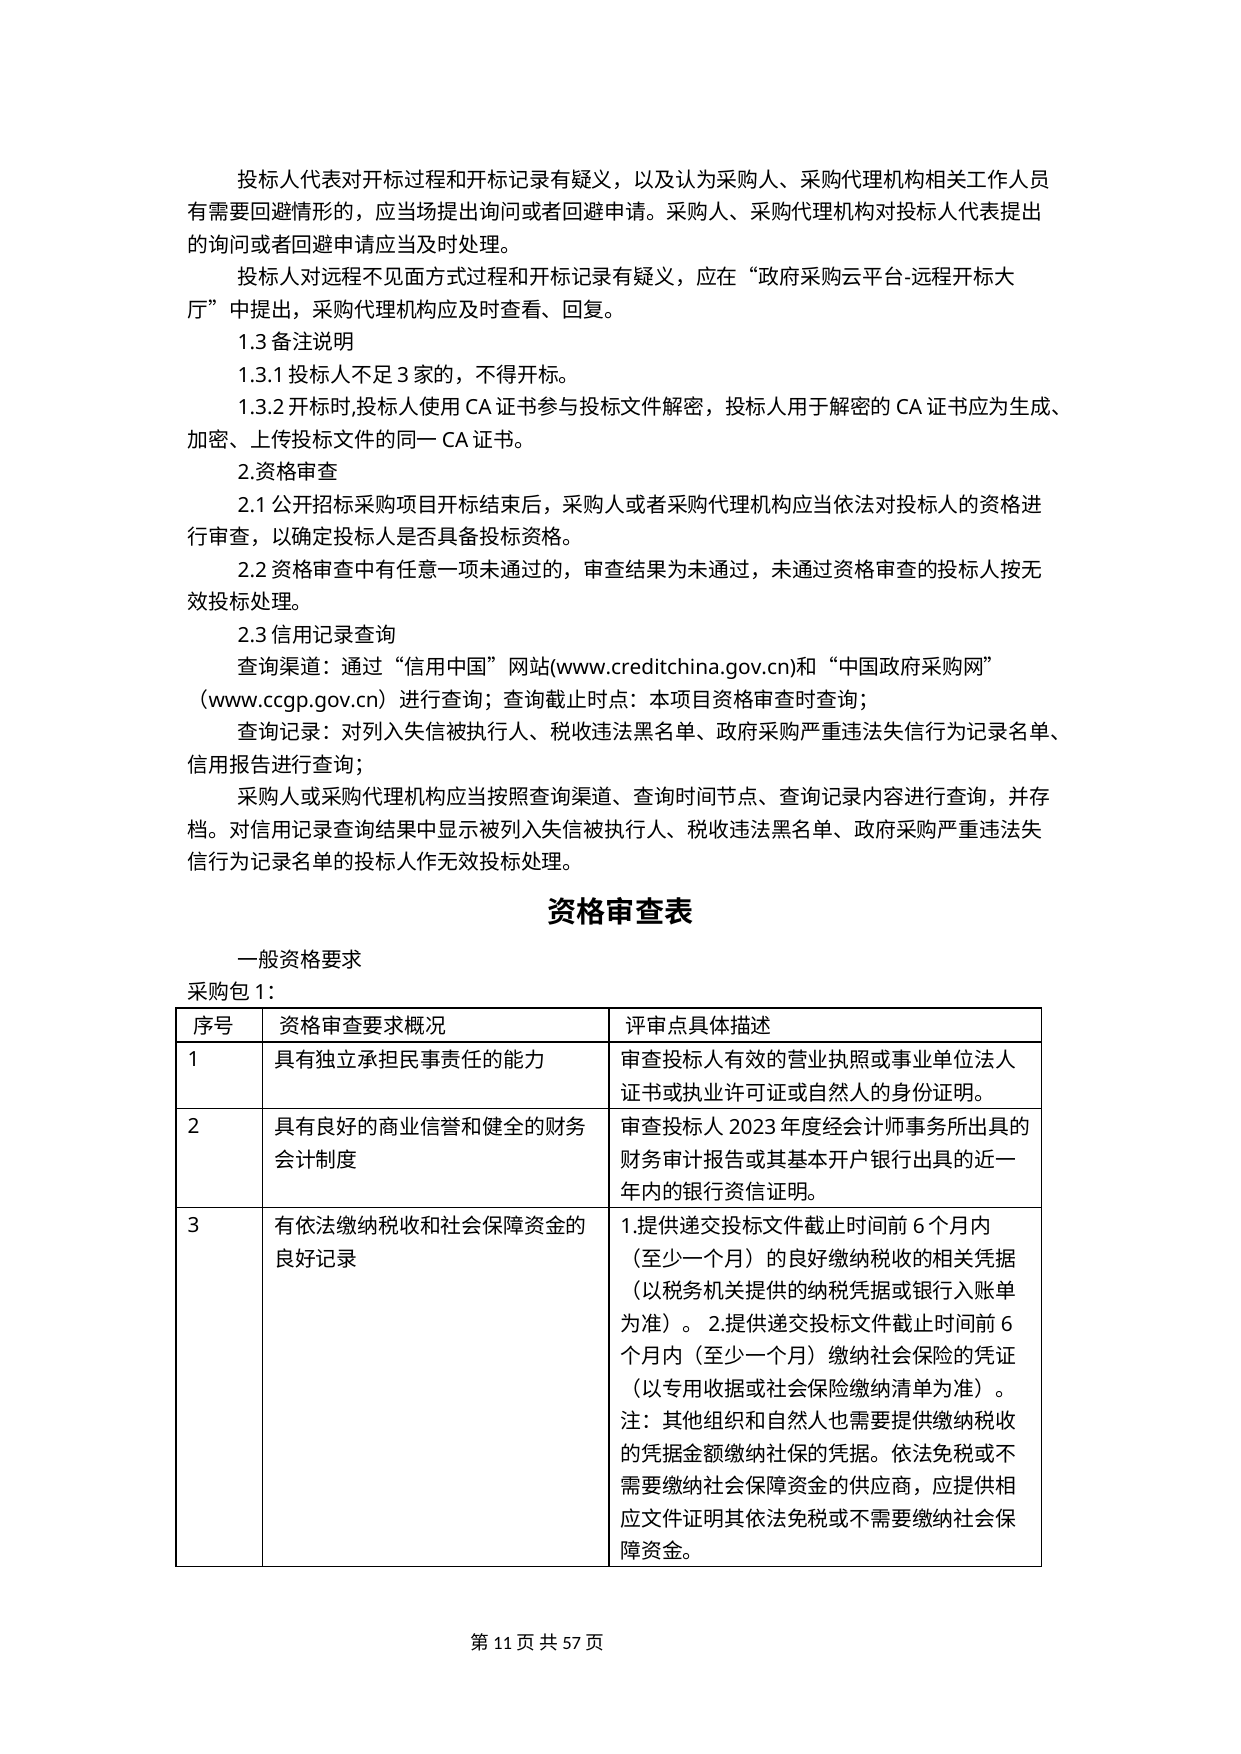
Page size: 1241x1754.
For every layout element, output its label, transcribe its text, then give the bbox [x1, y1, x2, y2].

table_header 资格审查要求概况 [263, 1009, 608, 1041]
text 一般资格要求 [187, 942, 1053, 974]
text 查询记录：对列入失信被执行人、税收违法黑名单、政府采购严重违法失信行为记录名单、信用报告进行查询； [187, 714, 1053, 779]
text 投标人对远程不见面方式过程和开标记录有疑义，应在“政府采购云平台-远程开标大厅”中提出，采购代理机构应及时查看、回复。 [187, 259, 1053, 324]
table_cell 2 [177, 1109, 262, 1207]
table_header 评审点具体描述 [610, 1009, 1041, 1041]
table_cell 1.提供递交投标文件截止时间前6个月内（至少一个月）的良好缴纳税收的相关凭据（以税务机关提供的纳税凭据或银行入账单为准）。 2.提供递交投标文件截止时间前6个月内（至少一个月）缴纳社会保险的凭证（以专用收据或社会保险缴纳清单为准）。 注：其他组织和自然人也需要提供缴纳税收的凭据金额缴纳社保的凭据。依法免税或不需要缴纳社会保障资金的供应商，应提供相应文件证明其依法免税或不需要缴纳社会保障资金。 [610, 1208, 1041, 1566]
text 2.3信用记录查询 [187, 617, 1053, 649]
text 1.3.1投标人不足3家的，不得开标。 [187, 357, 1053, 389]
table_cell 审查投标人有效的营业执照或事业单位法人证书或执业许可证或自然人的身份证明。 [610, 1043, 1041, 1108]
text 2.资格审查 [187, 454, 1053, 487]
table_cell 3 [177, 1208, 262, 1566]
text 查询渠道：通过“信用中国”网站(www.creditchina.gov.cn)和“中国政府采购网”（www.ccgp.gov.cn）进行查询；查询截止时点：本项目资格审查时查询； [187, 649, 1053, 714]
text 采购包1： [187, 974, 1053, 1007]
table_cell 具有良好的商业信誉和健全的财务会计制度 [263, 1109, 608, 1207]
table_cell 1 [177, 1043, 262, 1108]
text 资格审查表 [187, 877, 1053, 942]
text 2.1公开招标采购项目开标结束后，采购人或者采购代理机构应当依法对投标人的资格进行审查，以确定投标人是否具备投标资格。 [187, 487, 1053, 552]
text 1.3.2开标时,投标人使用CA证书参与投标文件解密，投标人用于解密的CA证书应为生成、加密、上传投标文件的同一CA证书。 [187, 389, 1053, 454]
text 2.2资格审查中有任意一项未通过的，审查结果为未通过，未通过资格审查的投标人按无效投标处理。 [187, 552, 1053, 617]
text 1.3备注说明 [187, 324, 1053, 357]
table_cell 具有独立承担民事责任的能力 [263, 1043, 608, 1108]
table_cell 有依法缴纳税收和社会保障资金的良好记录 [263, 1208, 608, 1566]
text 投标人代表对开标过程和开标记录有疑义，以及认为采购人、采购代理机构相关工作人员有需要回避情形的，应当场提出询问或者回避申请。采购人、采购代理机构对投标人代表提出的询问或者回避申请应当及时处理。 [187, 162, 1053, 259]
text 采购人或采购代理机构应当按照查询渠道、查询时间节点、查询记录内容进行查询，并存档。对信用记录查询结果中显示被列入失信被执行人、税收违法黑名单、政府采购严重违法失信行为记录名单的投标人作无效投标处理。 [187, 779, 1053, 877]
table_cell 审查投标人2023年度经会计师事务所出具的财务审计报告或其基本开户银行出具的近一年内的银行资信证明。 [610, 1109, 1041, 1207]
table_header 序号 [177, 1009, 262, 1041]
